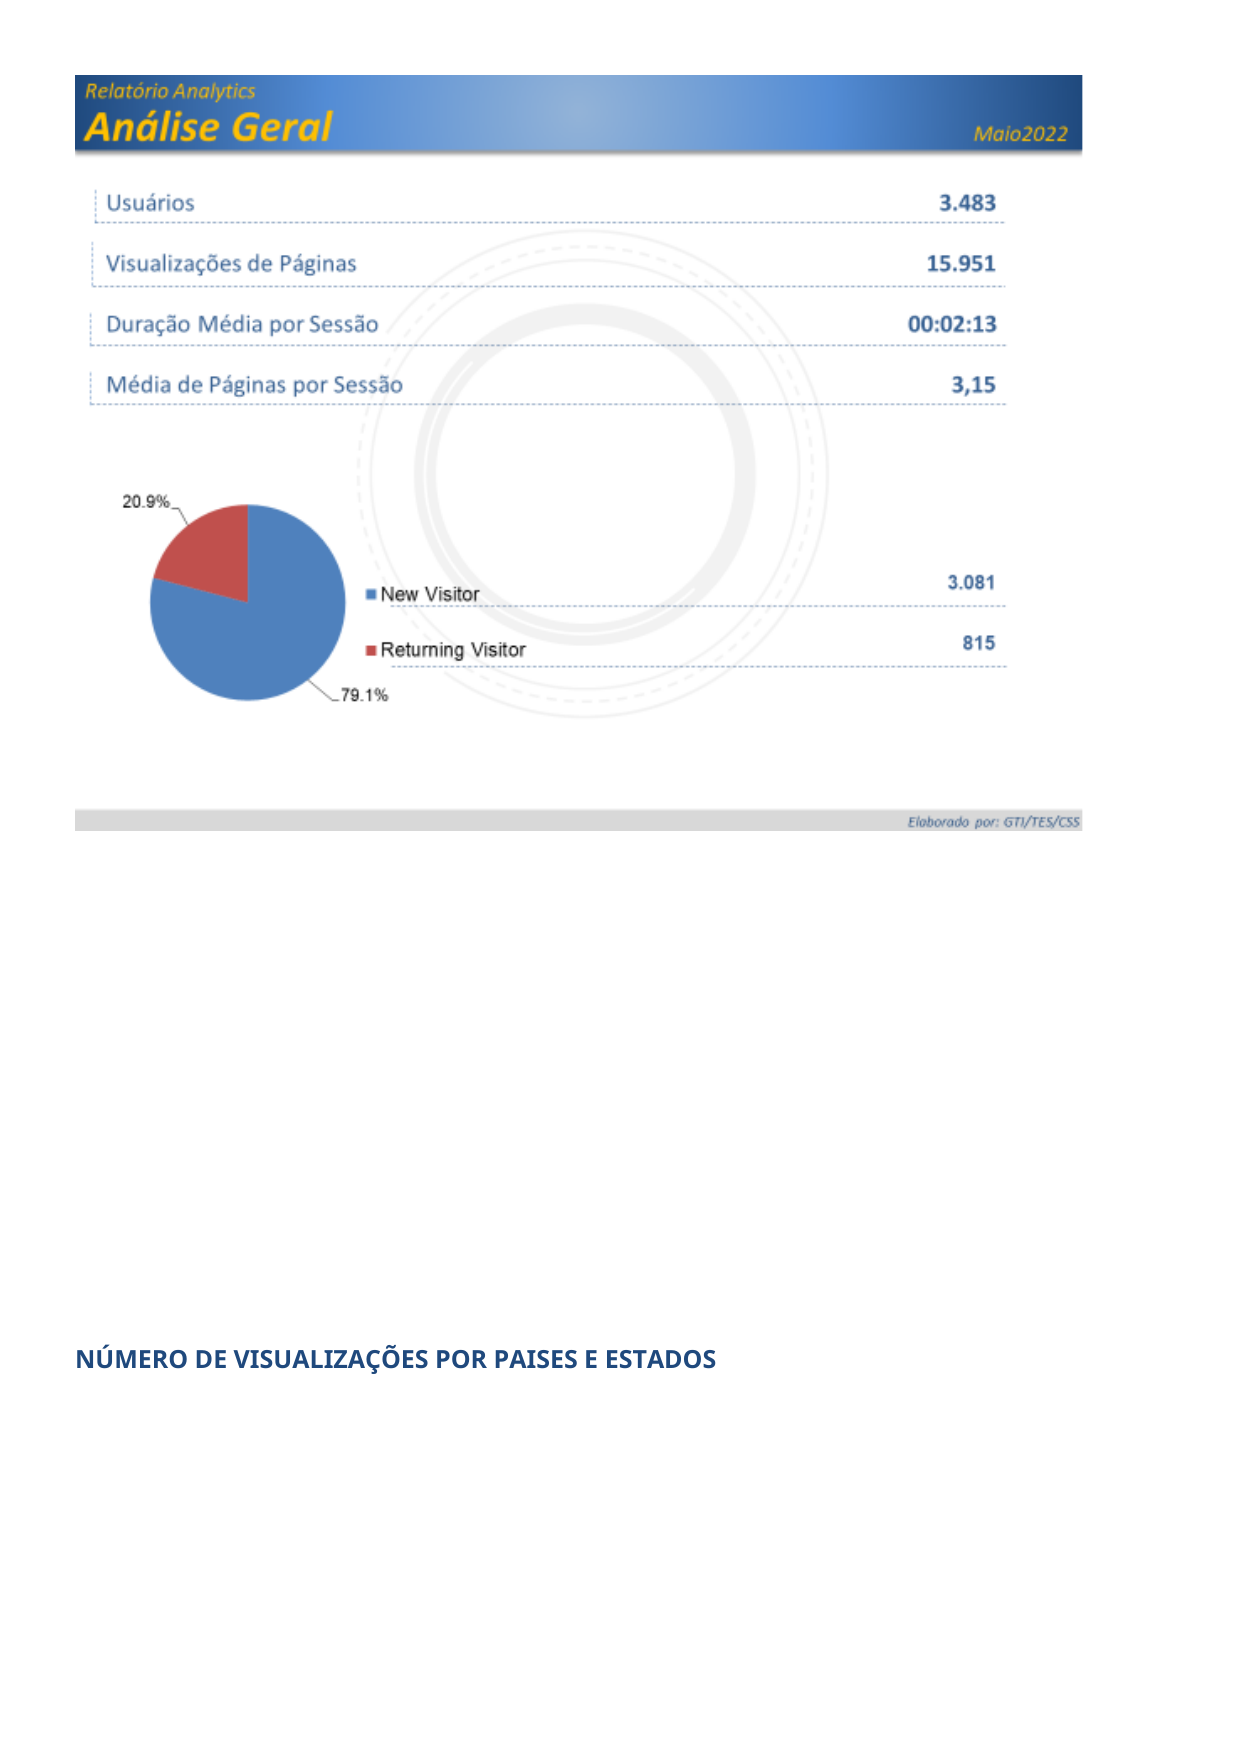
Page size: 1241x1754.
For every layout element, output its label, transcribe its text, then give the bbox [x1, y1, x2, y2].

picture [75, 75, 1083, 831]
text NÚMERO DE VISUALIZAÇÕES POR PAISES E ESTADOS [75, 1341, 1165, 1376]
